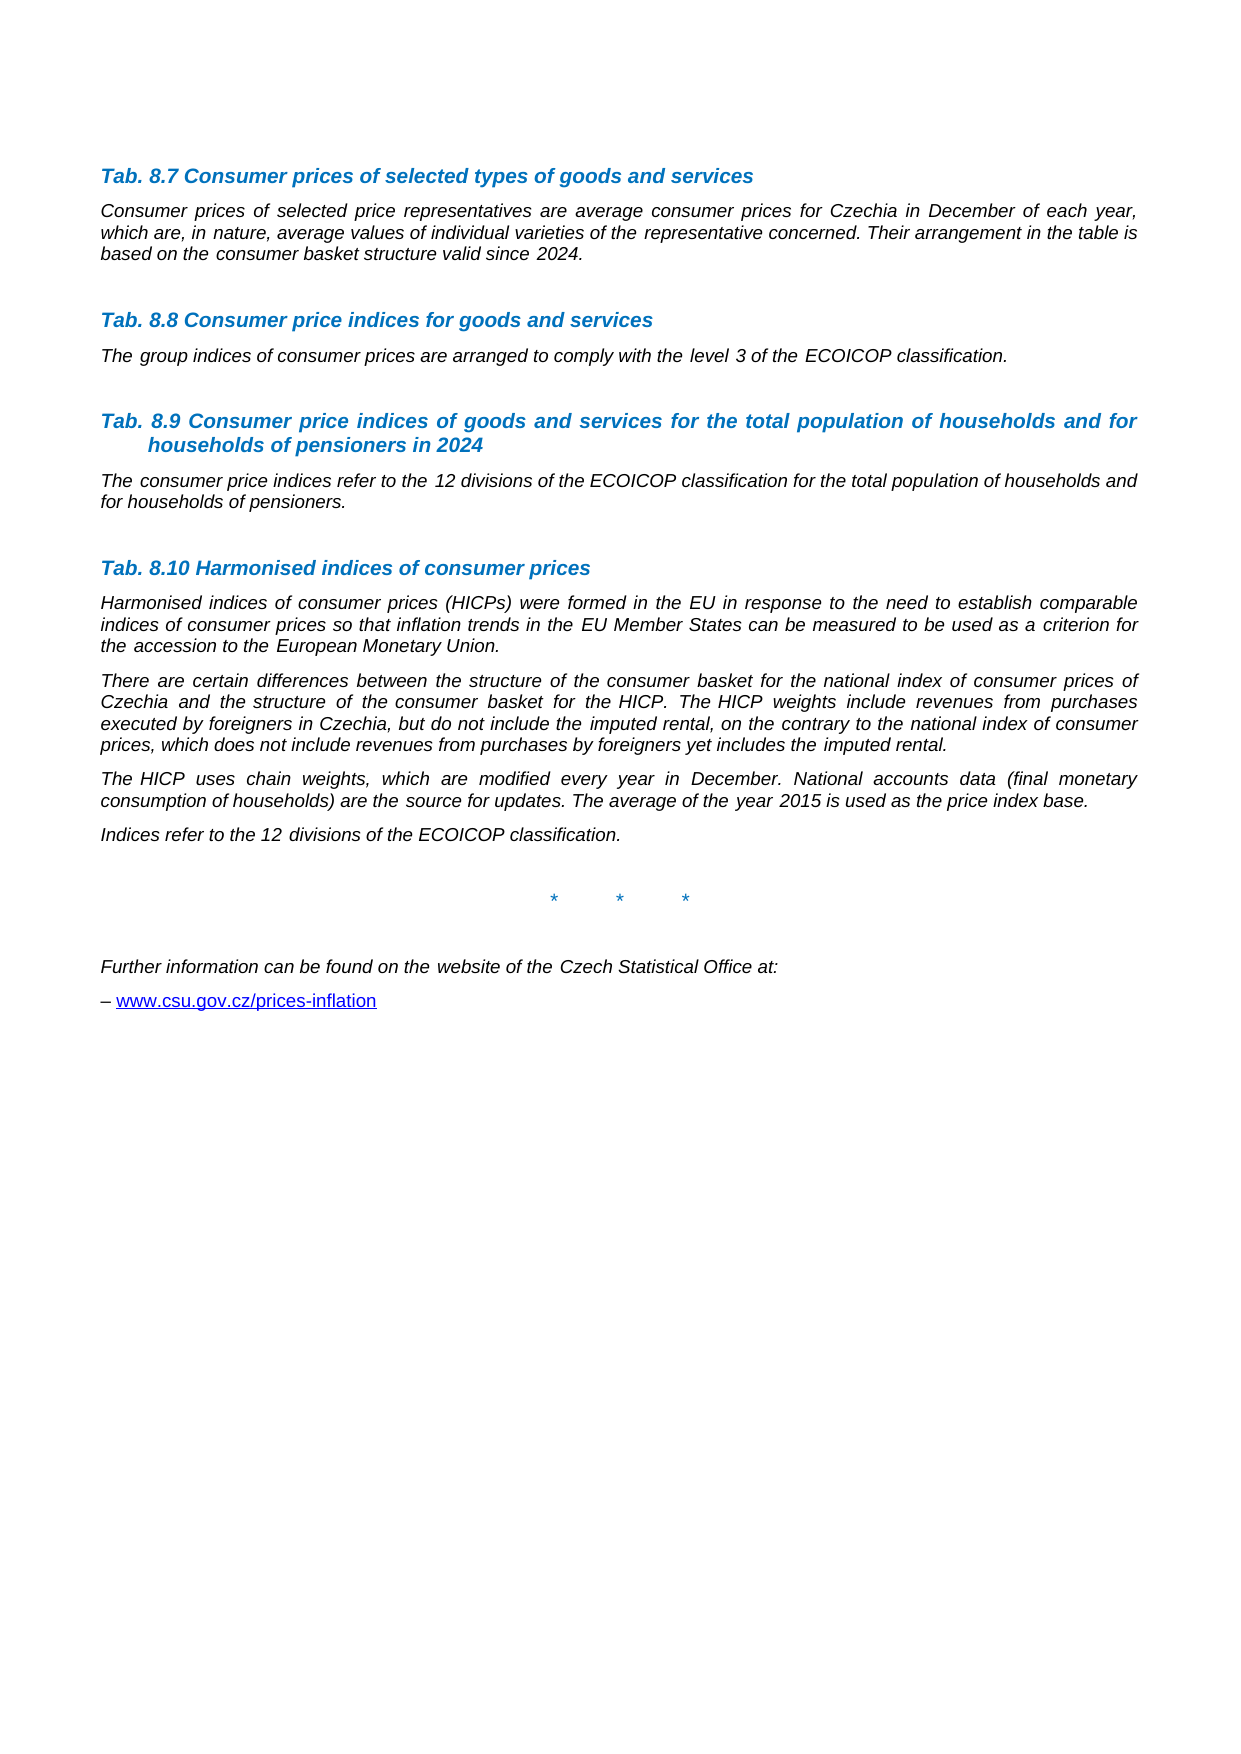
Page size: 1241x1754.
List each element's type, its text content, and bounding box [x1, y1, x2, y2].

text The consumer price indices refer to the 12 divisions of the ECOICOP classification for the total population of households and for households of pensioners. [100, 469, 1140, 513]
text Tab. 8.9 Consumer price indices of goods and services for the total population of households and for households of pensioners in 2024 [100, 409, 1140, 457]
text Harmonised indices of consumer prices (HICPs) were formed in the EU in response to the need to establish comparable indices of consumer prices so that inflation trends in the EU Member States can be measured to be used as a criterion for the accession to the European Monetary Union. [100, 592, 1140, 657]
text The group indices of consumer prices are arranged to comply with the level 3 of the ECOICOP classification. [100, 344, 1140, 366]
text – www.csu.gov.cz/prices-inflation [100, 989, 1140, 1011]
text Tab. 8.7 Consumer prices of selected types of goods and services [100, 164, 1140, 188]
text Further information can be found on the website of the Czech Statistical Office at: [100, 956, 1140, 977]
text Indices refer to the 12 divisions of the ECOICOP classification. [100, 824, 1140, 845]
text The HICP uses chain weights, which are modified every year in December. National accounts data (final monetary consumption of households) are the source for updates. The average of the year 2015 is used as the price index base. [100, 768, 1140, 811]
text * * * [100, 888, 1140, 912]
text Tab. 8.8 Consumer price indices for goods and services [100, 308, 1140, 332]
text There are certain differences between the structure of the consumer basket for the national index of consumer prices of Czechia and the structure of the consumer basket for the HICP. The HICP weights include revenues from purchases executed by foreigners in Czechia, but do not include the imputed rental, on the contrary to the national index of consumer prices, which does not include revenues from purchases by foreigners yet includes the imputed rental. [100, 669, 1140, 756]
text Consumer prices of selected price representatives are average consumer prices for Czechia in December of each year, which are, in nature, average values of individual varieties of the representative concerned. Their arrangement in the table is based on the consumer basket structure valid since 2024. [100, 200, 1140, 265]
text Tab. 8.10 Harmonised indices of consumer prices [100, 556, 1140, 580]
